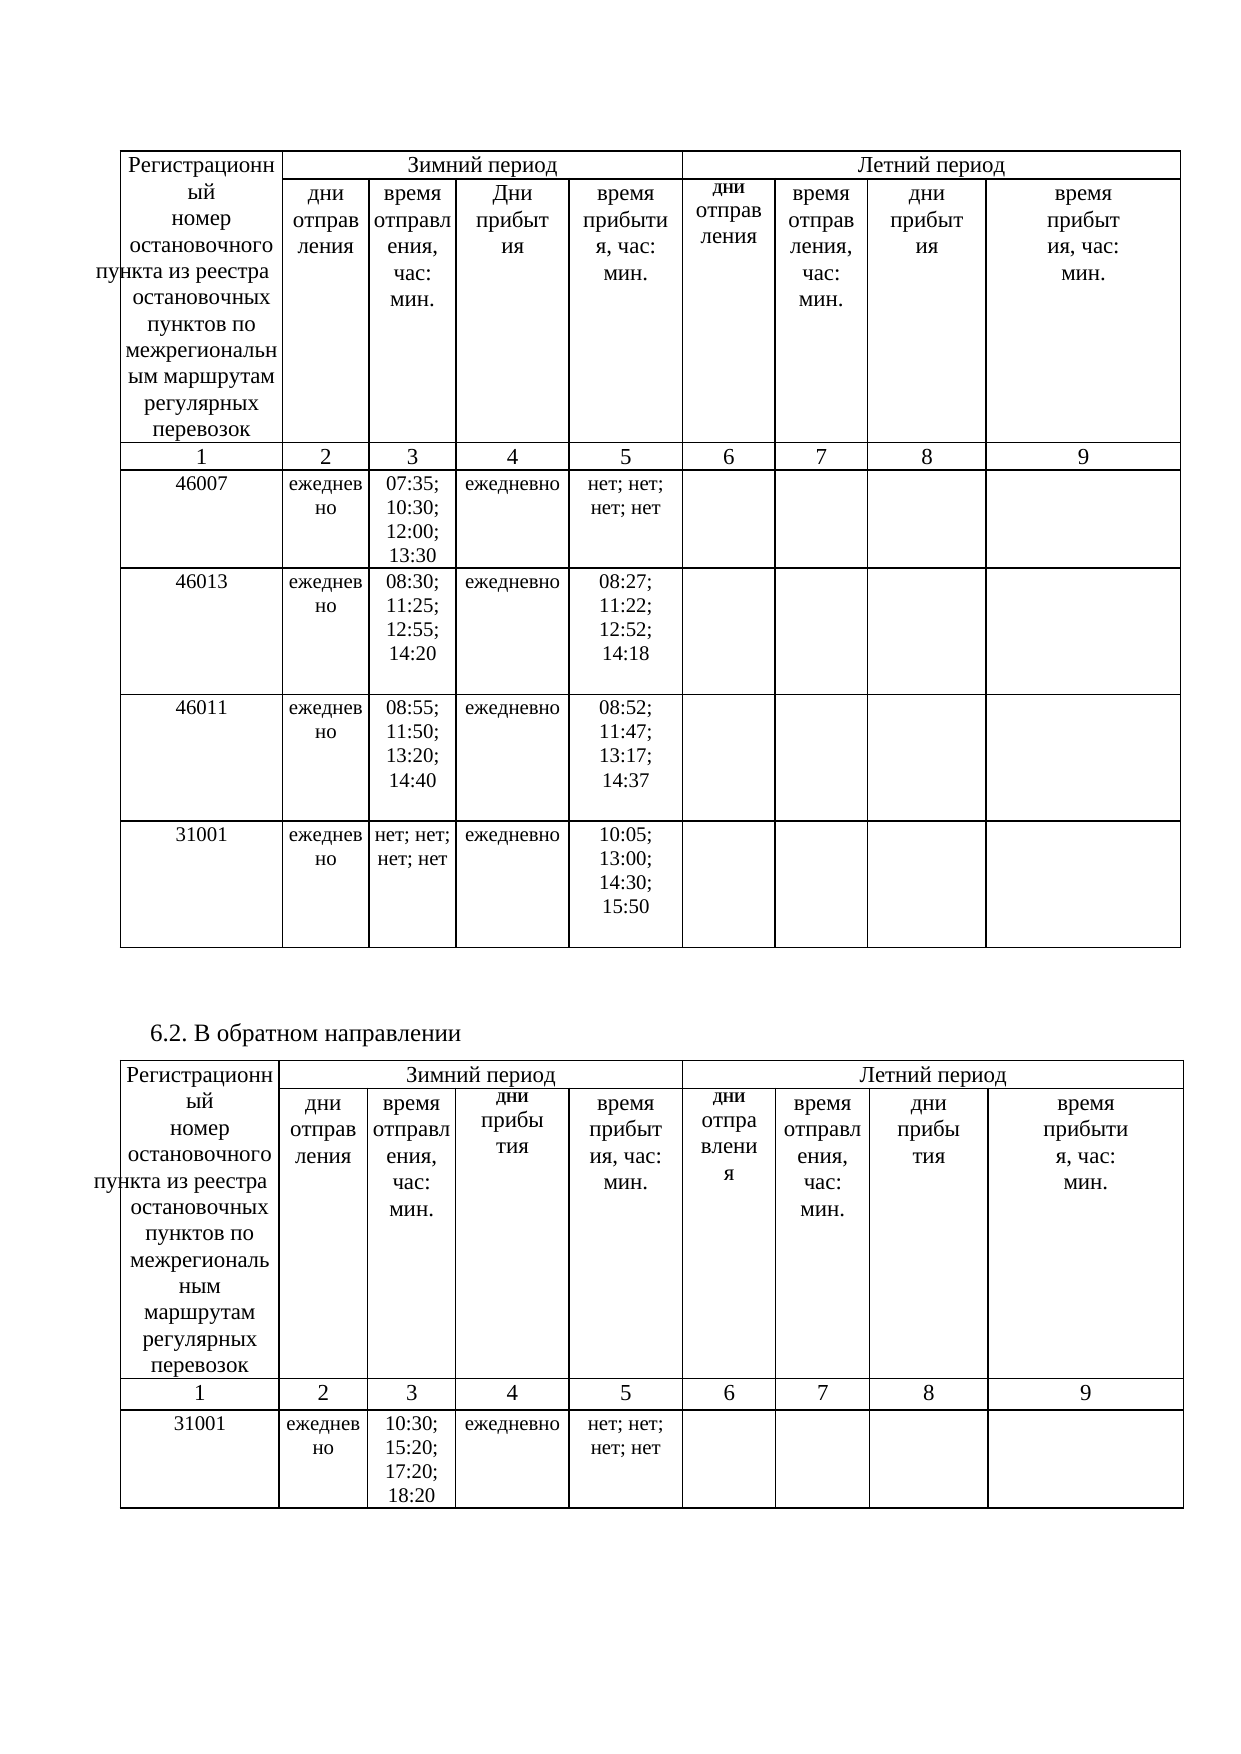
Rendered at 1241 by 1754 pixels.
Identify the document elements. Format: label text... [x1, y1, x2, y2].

table_cell 10:30; 15:20; 17:20; 18:20 [368, 1411, 455, 1507]
table_cell дни прибыт ия [868, 180, 985, 441]
table_cell время отправл ения, час: мин. [370, 180, 455, 441]
table_header Зимний период [283, 152, 682, 178]
table_cell [776, 822, 867, 947]
table_cell 9 [987, 443, 1180, 469]
table_cell ежедневно [457, 471, 568, 567]
table_cell 3 [370, 443, 455, 469]
table_cell [987, 569, 1180, 694]
table_cell [868, 569, 985, 694]
table_cell нет; нет; нет; нет [570, 1411, 682, 1507]
table_cell время прибыти я, час: мин. [570, 180, 682, 441]
table_cell 3 [368, 1379, 455, 1409]
table_cell дни прибы тия [870, 1089, 987, 1377]
table_cell дни отправ ления [283, 180, 368, 441]
table_cell время отправл ения, час: мин. [776, 1089, 869, 1377]
table_cell [776, 1411, 869, 1507]
table_cell 7 [776, 443, 867, 469]
table_cell 9 [989, 1379, 1183, 1409]
table_cell 46011 [121, 695, 282, 820]
table_cell 46007 [121, 471, 282, 567]
table_cell ежедневно [283, 471, 368, 567]
table_cell 07:35; 10:30; 12:00; 13:30 [370, 471, 455, 567]
table_cell 1 [121, 443, 282, 469]
table_cell 08:52; 11:47; 13:17; 14:37 [570, 695, 682, 820]
table_cell [987, 471, 1180, 567]
table_cell [683, 1411, 775, 1507]
table_cell [776, 471, 867, 567]
table_cell ежедневно [283, 695, 368, 820]
table_cell 8 [868, 443, 985, 469]
table_cell [683, 471, 774, 567]
table_header Регистрационный номер остановочного пункта из реестра остановочных пунктов по межрегиональным маршрутам регулярных перевозок [121, 152, 282, 441]
table_cell 10:05; 13:00; 14:30; 15:50 [570, 822, 682, 947]
table_cell время прибыт ия, час: мин. [987, 180, 1180, 441]
table_cell [989, 1411, 1183, 1507]
table_cell ежедневно [456, 1411, 568, 1507]
table_cell 1 [121, 1379, 278, 1409]
table_cell время отправ ления, час: мин. [776, 180, 867, 441]
table_cell [683, 695, 774, 820]
table_cell [683, 822, 774, 947]
table_cell 2 [283, 443, 368, 469]
table_cell [776, 569, 867, 694]
table_cell ежедневно [283, 569, 368, 694]
table_cell 8 [870, 1379, 987, 1409]
table_cell 4 [456, 1379, 568, 1409]
table_cell 6 [683, 1379, 775, 1409]
table_cell время прибыт ия, час: мин. [570, 1089, 682, 1377]
table_cell 2 [280, 1379, 367, 1409]
table_cell 31001 [121, 1411, 278, 1507]
table_cell 5 [570, 443, 682, 469]
table_cell [868, 695, 985, 820]
table_cell 46013 [121, 569, 282, 694]
table_cell 4 [457, 443, 568, 469]
table_cell 5 [570, 1379, 682, 1409]
table_header Летний период [683, 1061, 1183, 1088]
table_header Летний период [683, 152, 1180, 178]
table_cell нет; нет; нет; нет [570, 471, 682, 567]
table_cell 7 [776, 1379, 869, 1409]
table_cell ежедневно [457, 569, 568, 694]
table_cell [987, 695, 1180, 820]
table_cell ДНИ прибы тия [456, 1089, 568, 1377]
table_header Зимний период [280, 1061, 682, 1088]
table_cell время прибыти я, час: мин. [989, 1089, 1183, 1377]
table_cell [987, 822, 1180, 947]
table_cell Дни прибыт ия [457, 180, 568, 441]
table_cell [683, 569, 774, 694]
table_cell время отправл ения, час: мин. [368, 1089, 455, 1377]
table_cell [868, 471, 985, 567]
table_cell ДНИ отправ ления [683, 180, 774, 441]
table_cell нет; нет; нет; нет [370, 822, 455, 947]
table_cell ежедневно [457, 822, 568, 947]
table_cell 08:30; 11:25; 12:55; 14:20 [370, 569, 455, 694]
text 6.2. В обратном направлении [150, 1018, 1090, 1047]
table_cell дни отправ ления [280, 1089, 367, 1377]
table_cell [870, 1411, 987, 1507]
table_cell 31001 [121, 822, 282, 947]
table_cell [868, 822, 985, 947]
table_cell 6 [683, 443, 774, 469]
table_cell ежедневно [457, 695, 568, 820]
table_cell ежедневно [283, 822, 368, 947]
table_cell [776, 695, 867, 820]
table_cell ДНИ отпра влени я [683, 1089, 775, 1377]
table_cell 08:55; 11:50; 13:20; 14:40 [370, 695, 455, 820]
table_cell 08:27; 11:22; 12:52; 14:18 [570, 569, 682, 694]
table_cell ежедневно [280, 1411, 367, 1507]
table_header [121, 1061, 278, 1377]
